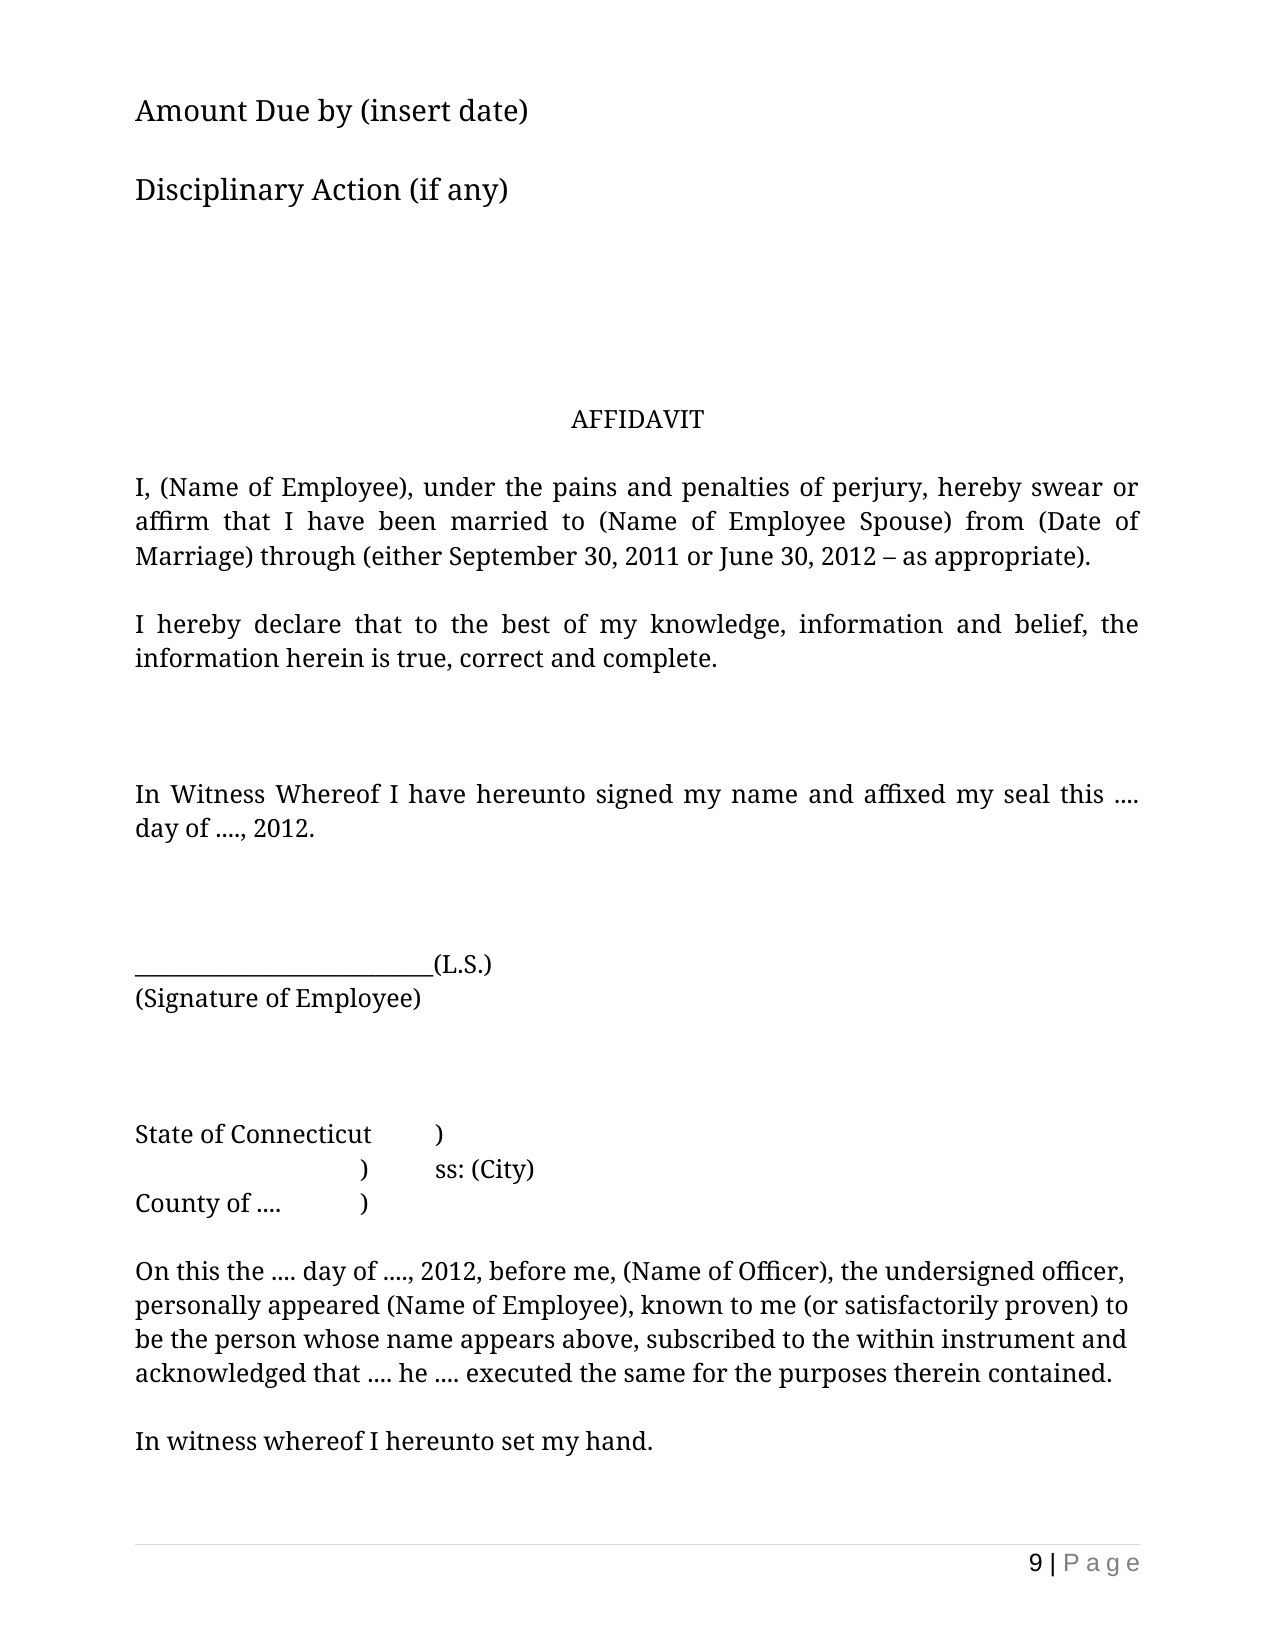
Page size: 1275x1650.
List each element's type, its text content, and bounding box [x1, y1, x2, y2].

text In Witness Whereof I have hereunto signed my name and affixed my seal this .... day of ...., 2012. [135, 777, 1140, 845]
text __________________________(L.S.) [135, 947, 1140, 981]
text (Signature of Employee) [135, 981, 1140, 1015]
text I, (Name of Employee), under the pains and penalties of perjury, hereby swear or affirm that I have been married to (Name of Employee Spouse) from (Date of Marriage) through (either September 30, 2011 or June 30, 2012 – as appropriate). [135, 470, 1140, 572]
text ) ss: (City) [135, 1151, 1140, 1185]
text Amount Due by (insert date) [135, 90, 1140, 130]
text County of .... ) On this the .... day of ...., 2012, before me, (Name of Officer), the undersigned officer, personally appeared (Name of Employee), known to me (or satisfactorily proven) to be the person whose name appears above, subscribed to the within instrument and acknowledged that .... he .... executed the same for the purposes therein contained. In witness whereof I hereunto set my hand. [135, 1185, 1140, 1458]
text State of Connecticut ) [135, 1117, 1140, 1151]
text I hereby declare that to the best of my knowledge, information and belief, the information herein is true, correct and complete. [135, 606, 1140, 674]
text AFFIDAVIT [135, 402, 1140, 436]
text Disciplinary Action (if any) [135, 169, 1140, 209]
